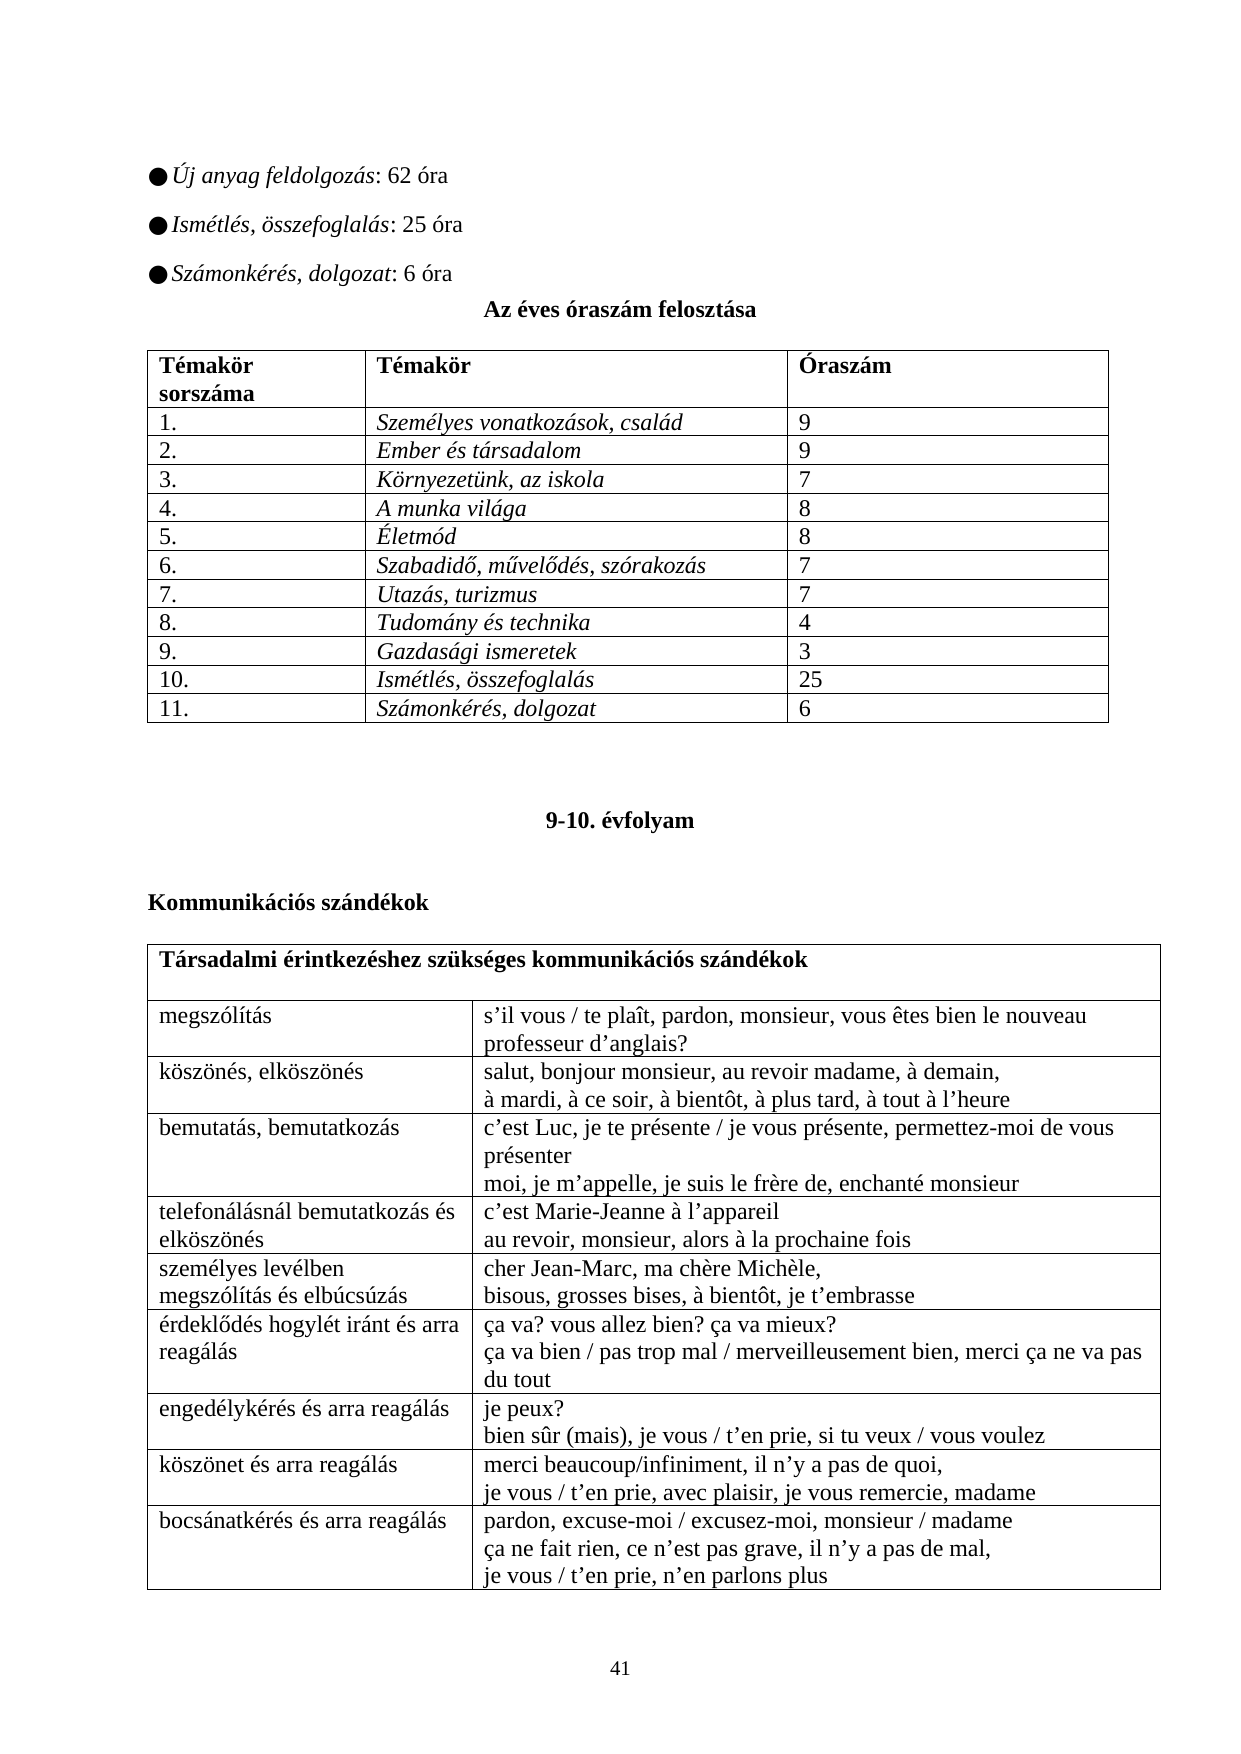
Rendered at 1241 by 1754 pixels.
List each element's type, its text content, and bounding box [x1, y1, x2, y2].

table_header Óraszám [788, 351, 1108, 407]
table_header Témakör sorszáma [148, 351, 365, 407]
table_cell 9 [788, 436, 1108, 464]
table_cell ça va? vous allez bien? ça va mieux? ça va bien / pas trop mal / merveilleusement bien, merci ça ne va pas du tout [473, 1310, 1160, 1393]
table_cell 4. [148, 494, 365, 521]
table_cell 2. [148, 436, 365, 464]
table_cell Személyes vonatkozások, család [366, 408, 787, 435]
table_cell 3. [148, 465, 365, 493]
table_cell 6 [788, 694, 1108, 722]
text Az éves óraszám felosztása [148, 295, 1092, 323]
table_cell 9 [788, 408, 1108, 435]
text Kommunikációs szándékok [148, 888, 1092, 916]
text 9-10. évfolyam [148, 806, 1092, 833]
table_cell 4 [788, 608, 1108, 636]
table_cell 6. [148, 551, 365, 578]
table_cell Utazás, turizmus [366, 580, 787, 607]
table_cell 3 [788, 637, 1108, 664]
table_cell 11. [148, 694, 365, 722]
table_cell s’il vous / te plaît, pardon, monsieur, vous êtes bien le nouveau professeur d’anglais? [473, 1001, 1160, 1056]
table_cell 7. [148, 580, 365, 607]
table_cell Környezetünk, az iskola [366, 465, 787, 493]
list Ismétlés, összefoglalás: 25 óra [148, 197, 1092, 246]
table_cell 1. [148, 408, 365, 435]
table_cell cher Jean-Marc, ma chère Michèle, bisous, grosses bises, à bientôt, je t’embrasse [473, 1254, 1160, 1309]
list Számonkérés, dolgozat: 6 óra [148, 246, 1092, 295]
table_cell 8. [148, 608, 365, 636]
table_cell 7 [788, 580, 1108, 607]
table_cell Életmód [366, 522, 787, 550]
table_cell 7 [788, 551, 1108, 578]
table_cell Ember és társadalom [366, 436, 787, 464]
table_cell Gazdasági ismeretek [366, 637, 787, 664]
table_cell Ismétlés, összefoglalás [366, 666, 787, 693]
table_cell c’est Luc, je te présente / je vous présente, permettez-moi de vous présenter moi, je m’appelle, je suis le frère de, enchanté monsieur [473, 1114, 1160, 1196]
table_cell köszönet és arra reagálás [148, 1450, 472, 1505]
table_cell telefonálásnál bemutatkozás és elköszönés [148, 1197, 472, 1252]
table_cell 8 [788, 494, 1108, 521]
table_cell bemutatás, bemutatkozás [148, 1114, 472, 1196]
table_cell pardon, excuse-moi / excusez-moi, monsieur / madame ça ne fait rien, ce n’est pas grave, il n’y a pas de mal, je vous / t’en prie, n’en parlons plus [473, 1506, 1160, 1589]
table_cell megszólítás [148, 1001, 472, 1056]
table_cell köszönés, elköszönés [148, 1057, 472, 1112]
table_cell Szabadidő, művelődés, szórakozás [366, 551, 787, 578]
table_header Témakör [366, 351, 787, 407]
table_cell 5. [148, 522, 365, 550]
table_cell 7 [788, 465, 1108, 493]
table_cell személyes levélben megszólítás és elbúcsúzás [148, 1254, 472, 1309]
list Új anyag feldolgozás: 62 óra [148, 148, 1092, 197]
table_cell 9. [148, 637, 365, 664]
table_cell je peux? bien sûr (mais), je vous / t’en prie, si tu veux / vous voulez [473, 1394, 1160, 1449]
table_cell Számonkérés, dolgozat [366, 694, 787, 722]
table_cell merci beaucoup/infiniment, il n’y a pas de quoi, je vous / t’en prie, avec plaisir, je vous remercie, madame [473, 1450, 1160, 1505]
table_cell Tudomány és technika [366, 608, 787, 636]
table_cell c’est Marie-Jeanne à l’appareil au revoir, monsieur, alors à la prochaine fois [473, 1197, 1160, 1252]
table_header Társadalmi érintkezéshez szükséges kommunikációs szándékok [148, 945, 1160, 1000]
table_cell engedélykérés és arra reagálás [148, 1394, 472, 1449]
table_cell 10. [148, 666, 365, 693]
table_cell bocsánatkérés és arra reagálás [148, 1506, 472, 1589]
table_cell salut, bonjour monsieur, au revoir madame, à demain, à mardi, à ce soir, à bientôt, à plus tard, à tout à l’heure [473, 1057, 1160, 1112]
table_cell 25 [788, 666, 1108, 693]
table_cell 8 [788, 522, 1108, 550]
table_cell A munka világa [366, 494, 787, 521]
table_cell érdeklődés hogylét iránt és arra reagálás [148, 1310, 472, 1393]
